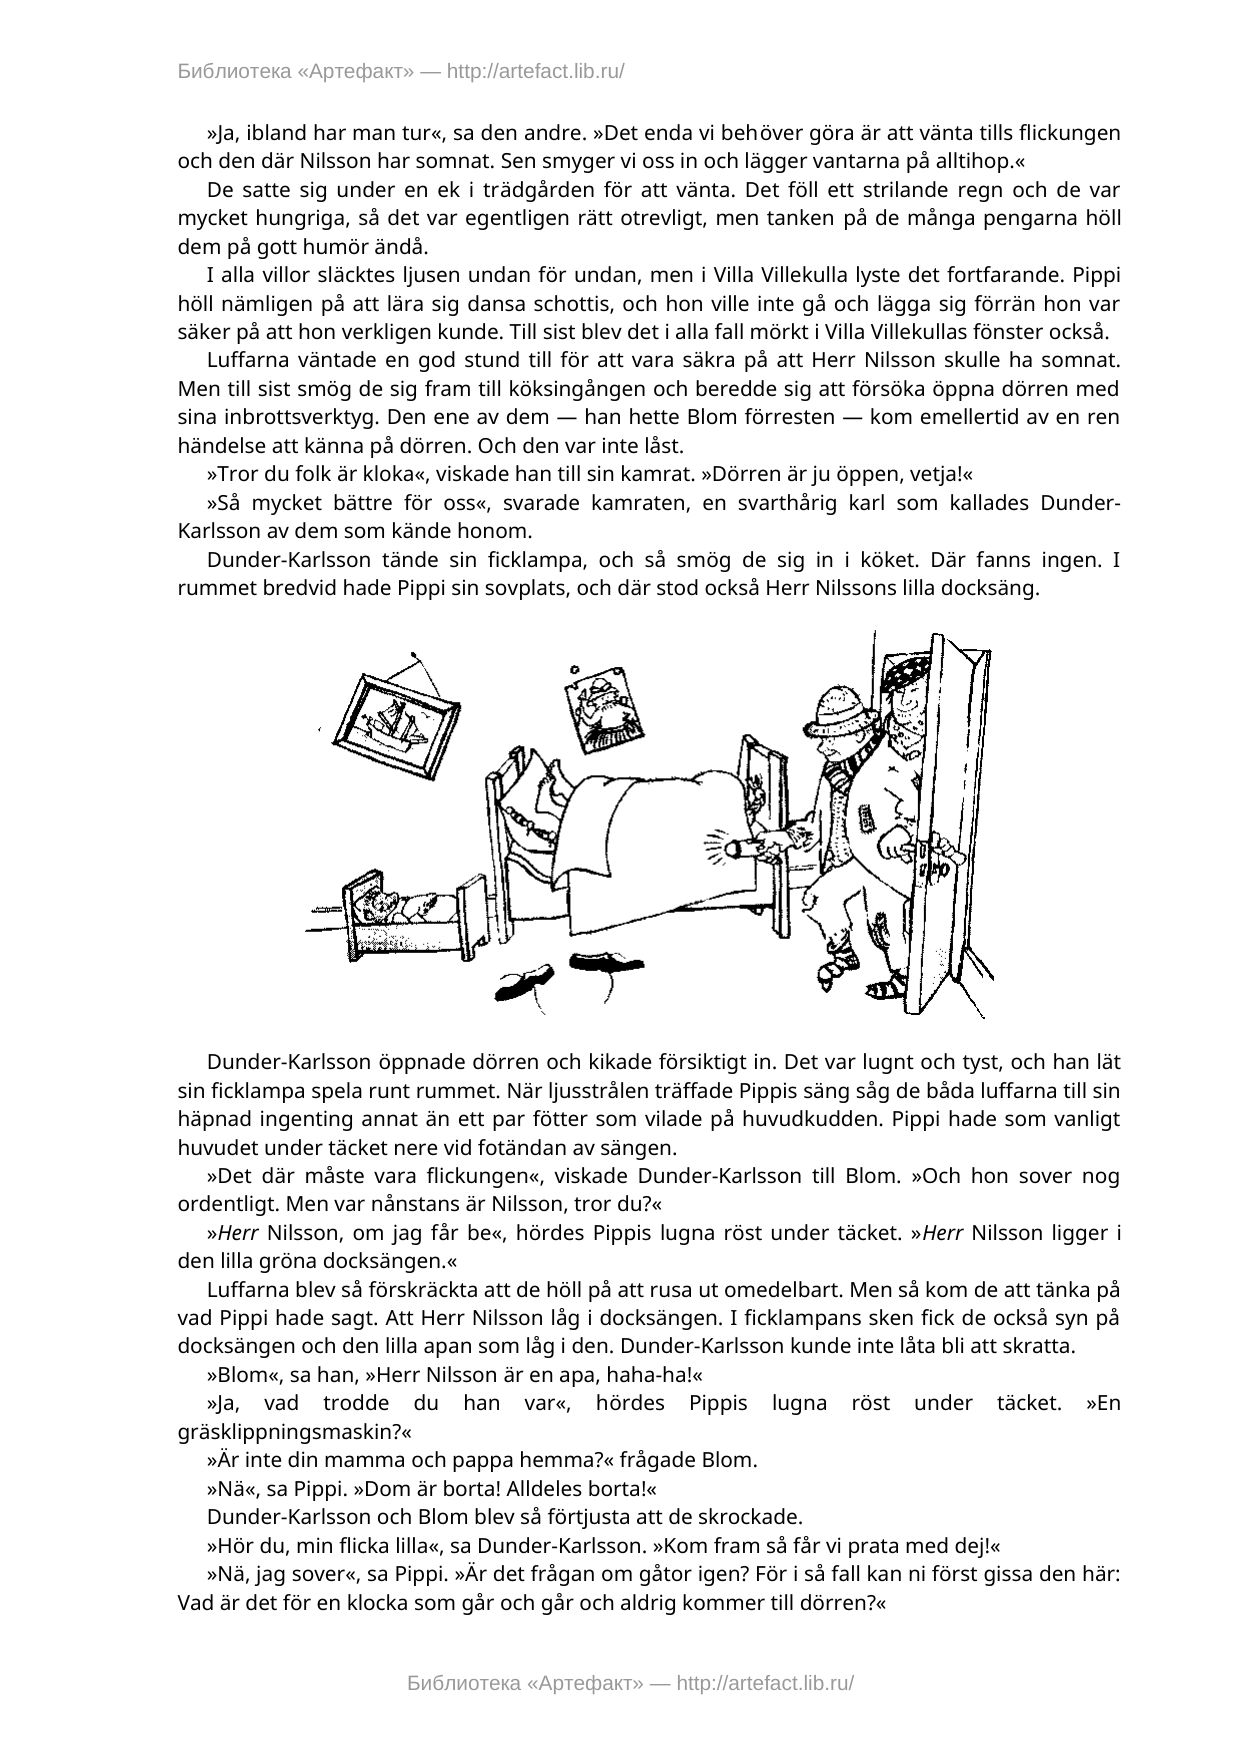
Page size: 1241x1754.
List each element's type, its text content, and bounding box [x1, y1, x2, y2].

text »Ja, vad trodde du han var«, hördes Pippis lugna röst under täcket. »En gräsklippningsmaskin?« [177, 1388, 1122, 1445]
text Dunder-Karlsson tände sin ficklampa, och så smög de sig in i köket. Där fanns ingen. I rummet bredvid hade Pippi sin sovplats, och där stod också Herr Nilssons lilla docksäng. [177, 545, 1122, 602]
text Luffarna väntade en god stund till för att vara säkra på att Herr Nilsson skulle ha somnat. Men till sist smög de sig fram till köksingången och beredde sig att försöka öppna dörren med sina inbrottsverktyg. Den ene av dem — han hette Blom förresten — kom emellertid av en ren händelse att känna på dörren. Och den var inte låst. [177, 346, 1122, 459]
text De satte sig under en ek i trädgården för att vänta. Det föll ett strilande regn och de var mycket hungriga, så det var egentligen rätt otrevligt, men tanken på de många pengarna höll dem på gott humör ändå. [177, 175, 1122, 260]
text Dunder-Karlsson öppnade dörren och kikade försiktigt in. Det var lugnt och tyst, och han lät sin ficklampa spela runt rummet. När ljusstrålen träffade Pippis säng såg de båda luffarna till sin häpnad ingenting annat än ett par fötter som vilade på huvudkudden. Pippi hade som vanligt huvudet under täcket nere vid fotändan av sängen. [177, 1047, 1122, 1161]
text »Blom«, sa han, »Herr Nilsson är en apa, haha-ha!« [177, 1360, 1122, 1388]
text »Så mycket bättre för oss«, svarade kamraten, en svarthårig karl som kallades Dunder-Karlsson av dem som kände honom. [177, 488, 1122, 545]
text »Herr Nilsson, om jag får be«, hördes Pippis lugna röst under täcket. »Herr Nilsson ligger i den lilla gröna docksängen.« [177, 1218, 1122, 1275]
text »Nä, jag sover«, sa Pippi. »Är det frågan om gåtor igen? För i så fall kan ni först gissa den här: Vad är det för en klocka som går och går och aldrig kommer till dörren?« [177, 1559, 1122, 1616]
text »Ja, ibland har man tur«, sa den andre. »Det enda vi behöver göra är att vänta tills flickungen och den där Nilsson har somnat. Sen smyger vi oss in och lägger vantarna på alltihop.« [177, 118, 1122, 175]
picture [305, 630, 994, 1019]
text »Det där måste vara flickungen«, viskade Dunder-Karlsson till Blom. »Och hon sover nog ordentligt. Men var nånstans är Nilsson, tror du?« [177, 1161, 1122, 1218]
text »Är inte din mamma och pappa hemma?« frågade Blom. [177, 1445, 1122, 1474]
text I alla villor släcktes ljusen undan för undan, men i Villa Villekulla lyste det fortfarande. Pippi höll nämligen på att lära sig dansa schottis, och hon ville inte gå och lägga sig förrän hon var säker på att hon verkligen kunde. Till sist blev det i alla fall mörkt i Villa Villekullas fönster också. [177, 260, 1122, 346]
text »Tror du folk är kloka«, viskade han till sin kamrat. »Dörren är ju öppen, vetja!« [177, 459, 1122, 488]
text »Nä«, sa Pippi. »Dom är borta! Alldeles borta!« [177, 1474, 1122, 1502]
text »Hör du, min flicka lilla«, sa Dunder-Karlsson. »Kom fram så får vi prata med dej!« [177, 1531, 1122, 1559]
text Dunder-Karlsson och Blom blev så förtjusta att de skrockade. [177, 1502, 1122, 1531]
text Luffarna blev så förskräckta att de höll på att rusa ut omedelbart. Men så kom de att tänka på vad Pippi hade sagt. Att Herr Nilsson låg i docksängen. I ficklampans sken fick de också syn på docksängen och den lilla apan som låg i den. Dunder-Karlsson kunde inte låta bli att skratta. [177, 1275, 1122, 1360]
